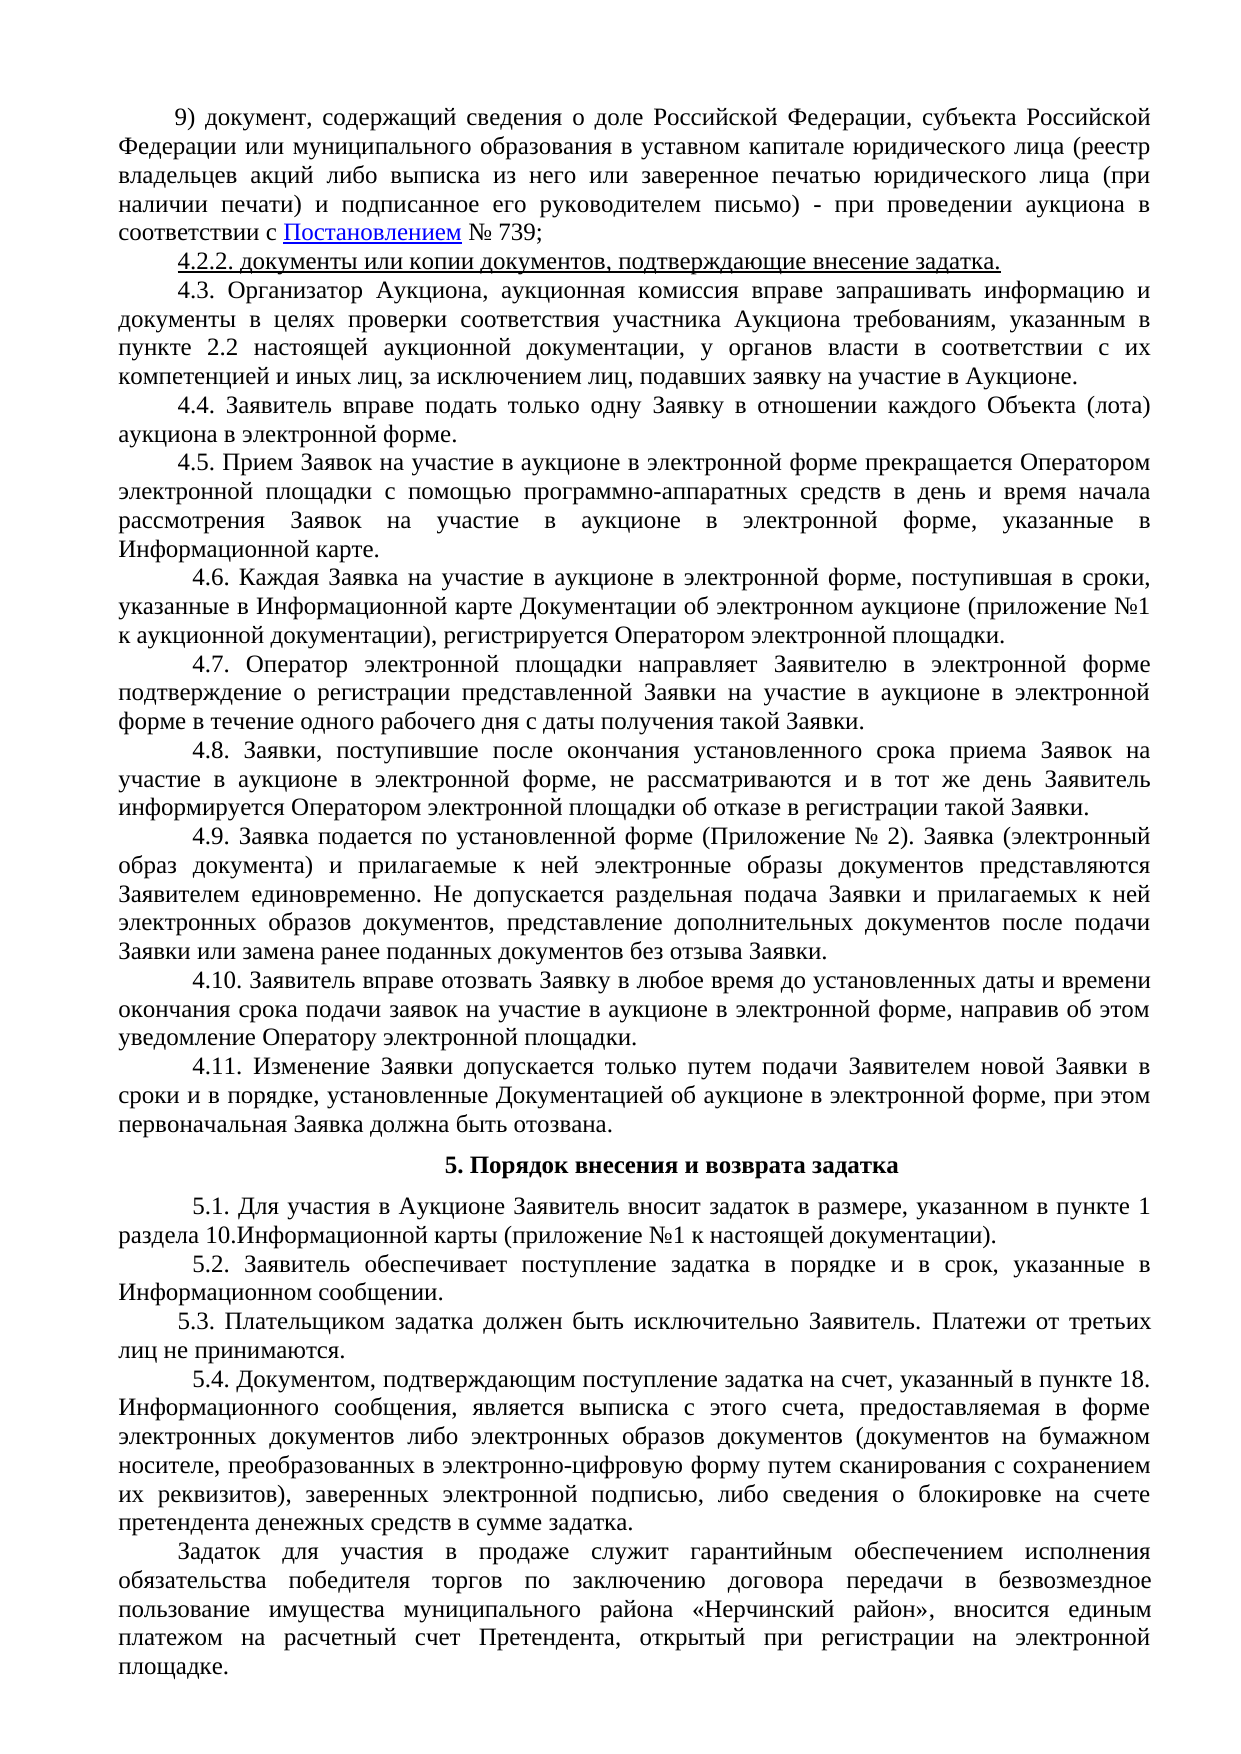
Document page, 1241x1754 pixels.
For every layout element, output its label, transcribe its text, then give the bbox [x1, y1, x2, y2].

text 5.3. Плательщиком задатка должен быть исключительно Заявитель. Платежи от третьих лиц не принимаются. [118, 1306, 1152, 1364]
text Задаток для участия в продаже служит гарантийным обеспечением исполнения обязательства победителя торгов по заключению договора передачи в безвозмездное пользование имущества муниципального района «Нерчинский район», вносится единым платежом на расчетный счет Претендента, открытый при регистрации на электронной площадке. [118, 1536, 1152, 1680]
text 5.4. Документом, подтверждающим поступление задатка на счет, указанный в пункте 18. Информационного сообщения, является выписка с этого счета, предоставляемая в форме электронных документов либо электронных образов документов (документов на бумажном носителе, преобразованных в электронно-цифровую форму путем сканирования с сохранением их реквизитов), заверенных электронной подписью, либо сведения о блокировке на счете претендента денежных средств в сумме задатка. [118, 1364, 1152, 1536]
text 4.2.2. документы или копии документов, подтверждающие внесение задатка. [118, 246, 1152, 275]
text 5.2. Заявитель обеспечивает поступление задатка в порядке и в срок, указанные в Информационном сообщении. [118, 1249, 1152, 1306]
text 4.8. Заявки, поступившие после окончания установленного срока приема Заявок на участие в аукционе в электронной форме, не рассматриваются и в тот же день Заявитель информируется Оператором электронной площадки об отказе в регистрации такой Заявки. [118, 735, 1152, 821]
text 4.5. Прием Заявок на участие в аукционе в электронной форме прекращается Оператором электронной площадки с помощью программно-аппаратных средств в день и время начала рассмотрения Заявок на участие в аукционе в электронной форме, указанные в Информационной карте. [118, 447, 1152, 562]
text 4.3. Организатор Аукциона, аукционная комиссия вправе запрашивать информацию и документы в целях проверки соответствия участника Аукциона требованиям, указанным в пункте 2.2 настоящей аукционной документации, у органов власти в соответствии с их компетенцией и иных лиц, за исключением лиц, подавших заявку на участие в Аукционе. [118, 275, 1152, 390]
text 5.1. Для участия в Аукционе Заявитель вносит задаток в размере, указанном в пункте 1 раздела 10.Информационной карты (приложение №1 к настоящей документации). [118, 1191, 1152, 1249]
text 4.11. Изменение Заявки допускается только путем подачи Заявителем новой Заявки в сроки и в порядке, установленные Документацией об аукционе в электронной форме, при этом первоначальная Заявка должна быть отозвана. [118, 1051, 1152, 1137]
text 4.9. Заявка подается по установленной форме (Приложение № 2). Заявка (электронный образ документа) и прилагаемые к ней электронные образы документов представляются Заявителем единовременно. Не допускается раздельная подача Заявки и прилагаемых к ней электронных образов документов, представление дополнительных документов после подачи Заявки или замена ранее поданных документов без отзыва Заявки. [118, 821, 1152, 965]
text 4.7. Оператор электронной площадки направляет Заявителю в электронной форме подтверждение о регистрации представленной Заявки на участие в аукционе в электронной форме в течение одного рабочего дня с даты получения такой Заявки. [118, 649, 1152, 735]
text 9) документ, содержащий сведения о доле Российской Федерации, субъекта Российской Федерации или муниципального образования в уставном капитале юридического лица (реестр владельцев акций либо выписка из него или заверенное печатью юридического лица (при наличии печати) и подписанное его руководителем письмо) - при проведении аукциона в соответствии с Постановлением № 739; [118, 102, 1152, 246]
text 4.10. Заявитель вправе отозвать Заявку в любое время до установленных даты и времени окончания срока подачи заявок на участие в аукционе в электронной форме, направив об этом уведомление Оператору электронной площадки. [118, 965, 1152, 1051]
text 5. Порядок внесения и возврата задатка [118, 1150, 1152, 1179]
text 4.4. Заявитель вправе подать только одну Заявку в отношении каждого Объекта (лота) аукциона в электронной форме. [118, 390, 1152, 447]
text 4.6. Каждая Заявка на участие в аукционе в электронной форме, поступившая в сроки, указанные в Информационной карте Документации об электронном аукционе (приложение №1 к аукционной документации), регистрируется Оператором электронной площадки. [118, 562, 1152, 649]
